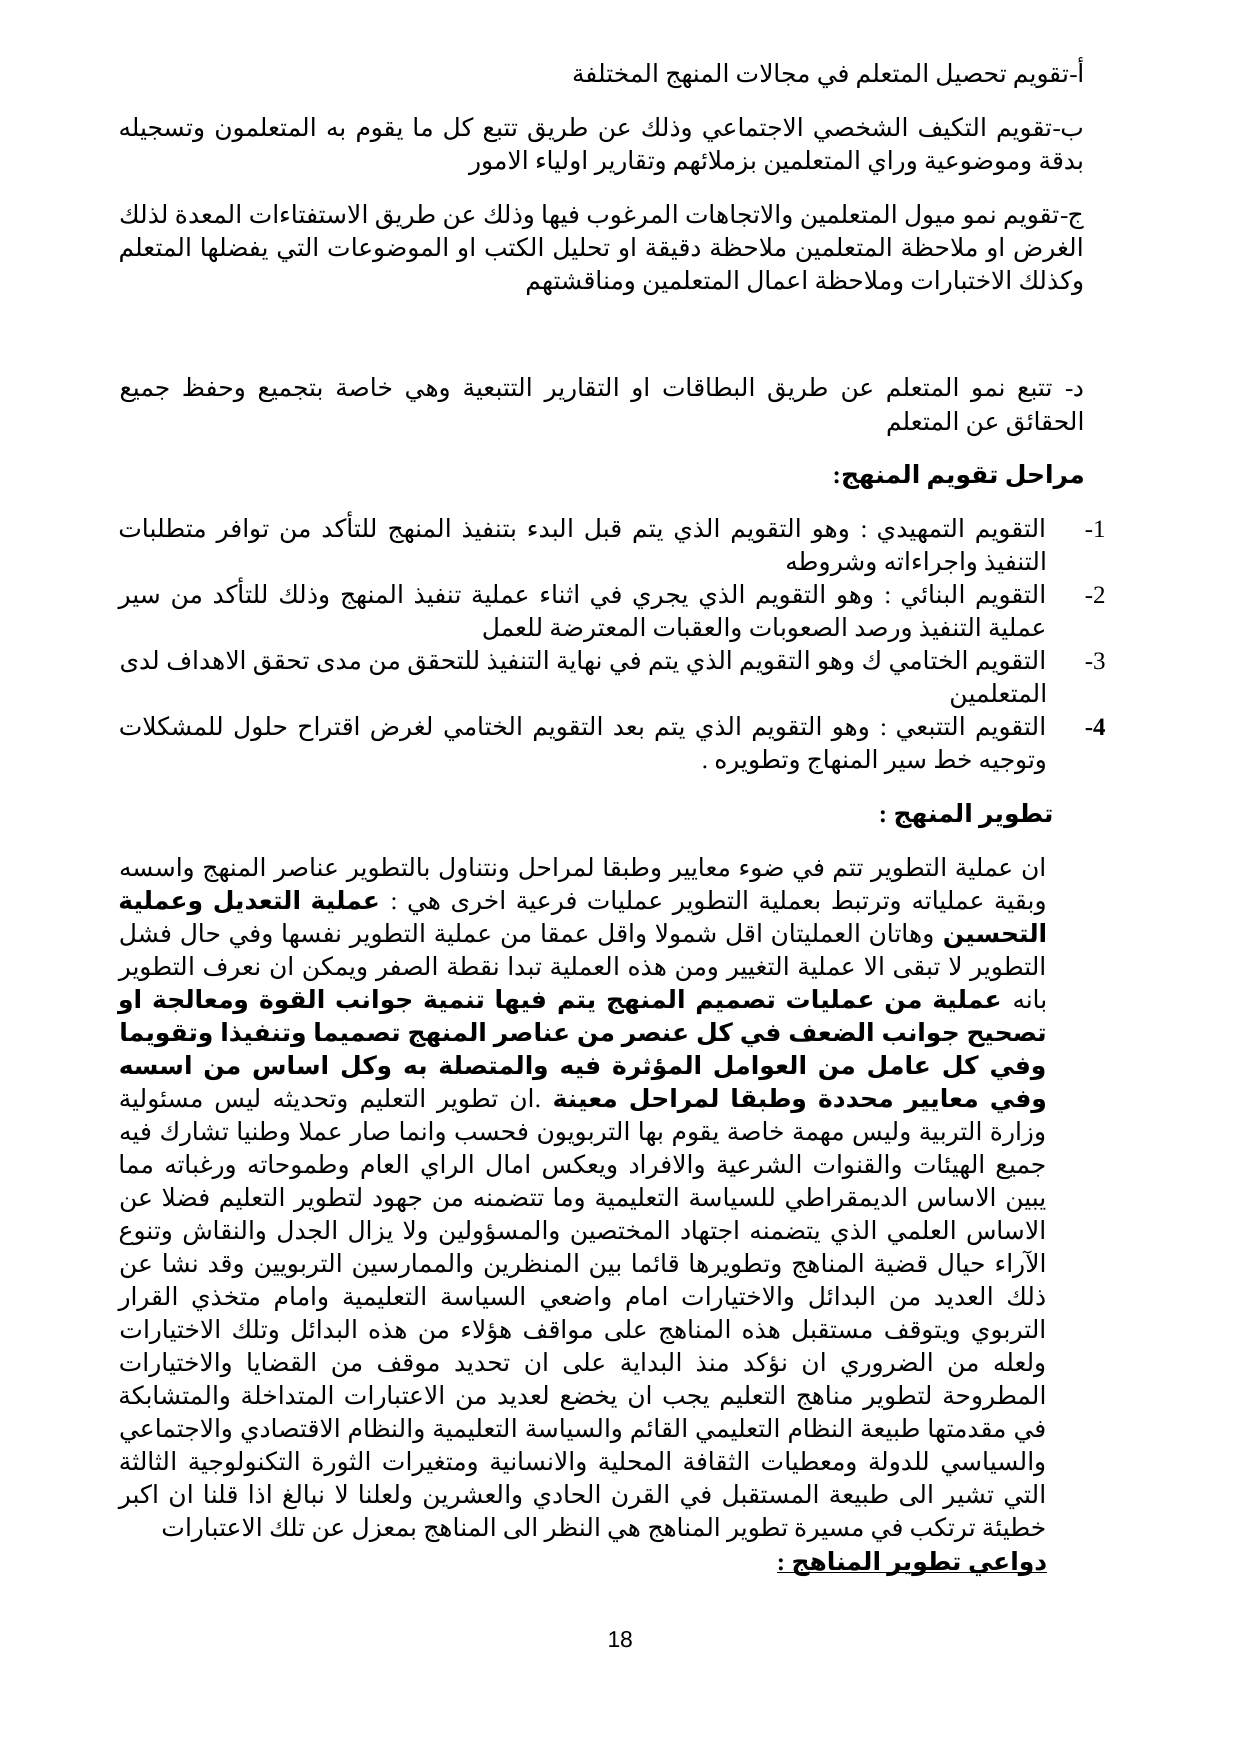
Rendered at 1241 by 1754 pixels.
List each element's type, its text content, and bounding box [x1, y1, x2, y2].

list ان عملية التطوير تتم في ضوء معايير وطبقا لمراحل ونتناول بالتطوير عناصر المنهج واسسه وبقية عملياته وترتبط بعملية التطوير عمليات فرعية اخرى هي : عملية التعديل وعملية التحسين وهاتان العمليتان اقل شمولا واقل عمقا من عملية التطوير نفسها وفي حال فشل التطوير لا تبقى الا عملية التغيير ومن هذه العملية تبدا نقطة الصفر ويمكن ان نعرف التطوير بانه عملية من عمليات تصميم المنهج يتم فيها تنمية جوانب القوة ومعالجة او تصحيح جوانب الضعف في كل عنصر من عناصر المنهج تصميما وتنفيذا وتقويما وفي كل عامل من العوامل المؤثرة فيه والمتصلة به وكل اساس من اسسه وفي معايير محددة وطبقا لمراحل معينة .ان تطوير التعليم وتحديثه ليس مسئولية وزارة التربية وليس مهمة خاصة يقوم بها التربويون فحسب وانما صار عملا وطنيا تشارك فيه جميع الهيئات والقنوات الشرعية والافراد ويعكس امال الراي العام وطموحاته ورغباته مما يبين الاساس الديمقراطي للسياسة التعليمية وما تتضمنه من جهود لتطوير التعليم فضلا عن الاساس العلمي الذي يتضمنه اجتهاد المختصين والمسؤولين ولا يزال الجدل والنقاش وتنوع الآراء حيال قضية المناهج وتطويرها قائما بين المنظرين والممارسين التربويين وقد نشا عن ذلك العديد من البدائل والاختيارات امام واضعي السياسة التعليمية وامام متخذي القرار التربوي ويتوقف مستقبل هذه المناهج على مواقف هؤلاء من هذه البدائل وتلك الاختيارات ولعله من الضروري ان نؤكد منذ البداية على ان تحديد موقف من القضايا والاختيارات المطروحة لتطوير مناهج التعليم يجب ان يخضع لعديد من الاعتبارات المتداخلة والمتشابكة في مقدمتها طبيعة النظام التعليمي القائم والسياسة التعليمية والنظام الاقتصادي والاجتماعي والسياسي للدولة ومعطيات الثقافة المحلية والانسانية ومتغيرات الثورة التكنولوجية الثالثة التي تشير الى طبيعة المستقبل في القرن الحادي والعشرين ولعلنا لا نبالغ اذا قلنا ان اكبر خطيئة ترتكب في مسيرة تطوير المناهج هي النظر الى المناهج بمعزل عن تلك الاعتبارات [118, 853, 1047, 1542]
text ج-تقويم نمو ميول المتعلمين والاتجاهات المرغوب فيها وذلك عن طريق الاستفتاءات المعدة لذلك الغرض او ملاحظة المتعلمين ملاحظة دقيقة او تحليل الكتب او الموضوعات التي يفضلها المتعلم وكذلك الاختبارات وملاحظة اعمال المتعلمين ومناقشتهم [118, 200, 1084, 294]
text أ-تقويم تحصيل المتعلم في مجالات المنهج المختلفة [118, 59, 1084, 88]
text مراحل تقويم المنهج: [118, 460, 1084, 489]
list التقويم التتبعي : وهو التقويم الذي يتم بعد التقويم الختامي لغرض اقتراح حلول للمشكلات وتوجيه خط سير المنهاج وتطويره . [118, 712, 1084, 774]
text تطوير المنهج : [118, 799, 1084, 828]
list التقويم الختامي ك وهو التقويم الذي يتم في نهاية التنفيذ للتحقق من مدى تحقق الاهداف لدى المتعلمين [118, 646, 1084, 708]
list دواعي تطوير المناهج : [118, 1547, 1047, 1575]
text ب-تقويم التكيف الشخصي الاجتماعي وذلك عن طريق تتبع كل ما يقوم به المتعلمون وتسجيله بدقة وموضوعية وراي المتعلمين بزملائهم وتقارير اولياء الامور [118, 113, 1084, 175]
text د- تتبع نمو المتعلم عن طريق البطاقات او التقارير التتبعية وهي خاصة بتجميع وحفظ جميع الحقائق عن المتعلم [118, 373, 1084, 435]
list التقويم التمهيدي : وهو التقويم الذي يتم قبل البدء بتنفيذ المنهج للتأكد من توافر متطلبات التنفيذ واجراءاته وشروطه [118, 514, 1084, 576]
list التقويم البنائي : وهو التقويم الذي يجري في اثناء عملية تنفيذ المنهج وذلك للتأكد من سير عملية التنفيذ ورصد الصعوبات والعقبات المعترضة للعمل [118, 580, 1084, 642]
